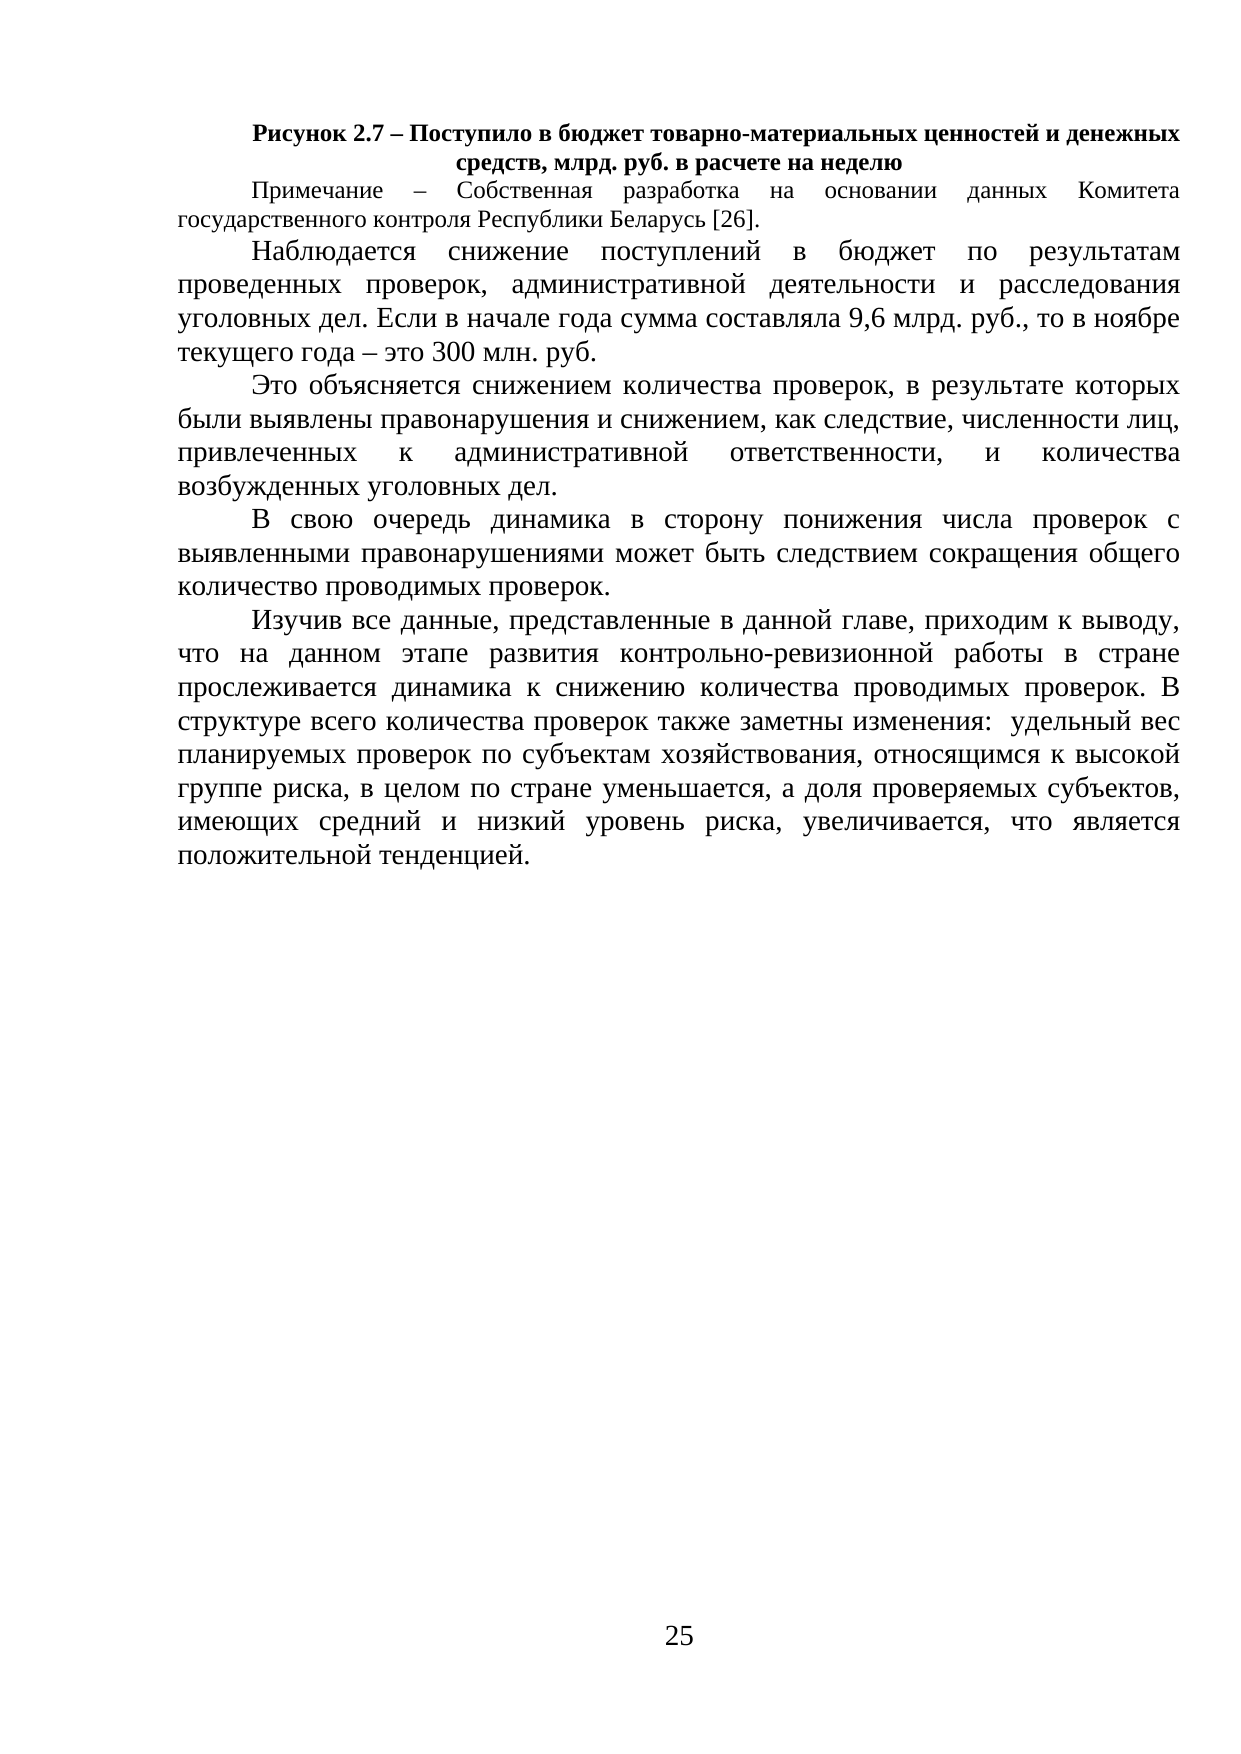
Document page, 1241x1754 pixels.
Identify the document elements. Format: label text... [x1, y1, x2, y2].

text Изучив все данные, представленные в данной главе, приходим к выводу, что на данном этапе развития контрольно-ревизионной работы в стране прослеживается динамика к снижению количества проводимых проверок. В структуре всего количества проверок также заметны изменения: удельный вес планируемых проверок по субъектам хозяйствования, относящимся к высокой группе риска, в целом по стране уменьшается, а доля проверяемых субъектов, имеющих средний и низкий уровень риска, увеличивается, что является положительной тенденцией. [177, 602, 1181, 870]
text Наблюдается снижение поступлений в бюджет по результатам проведенных проверок, административной деятельности и расследования уголовных дел. Если в начале года сумма составляла 9,6 млрд. руб., то в ноябре текущего года – это 300 млн. руб. [177, 233, 1181, 367]
text Примечание – Собственная разработка на основании данных Комитета государственного контроля Республики Беларусь [26]. [177, 176, 1181, 233]
text Это объясняется снижением количества проверок, в результате которых были выявлены правонарушения и снижением, как следствие, численности лиц, привлеченных к административной ответственности, и количества возбужденных уголовных дел. [177, 367, 1181, 501]
text В свою очередь динамика в сторону понижения числа проверок с выявленными правонарушениями может быть следствием сокращения общего количество проводимых проверок. [177, 501, 1181, 602]
text Рисунок 2.7 – Поступило в бюджет товарно-материальных ценностей и денежных средств, млрд. руб. в расчете на неделю [177, 118, 1181, 176]
